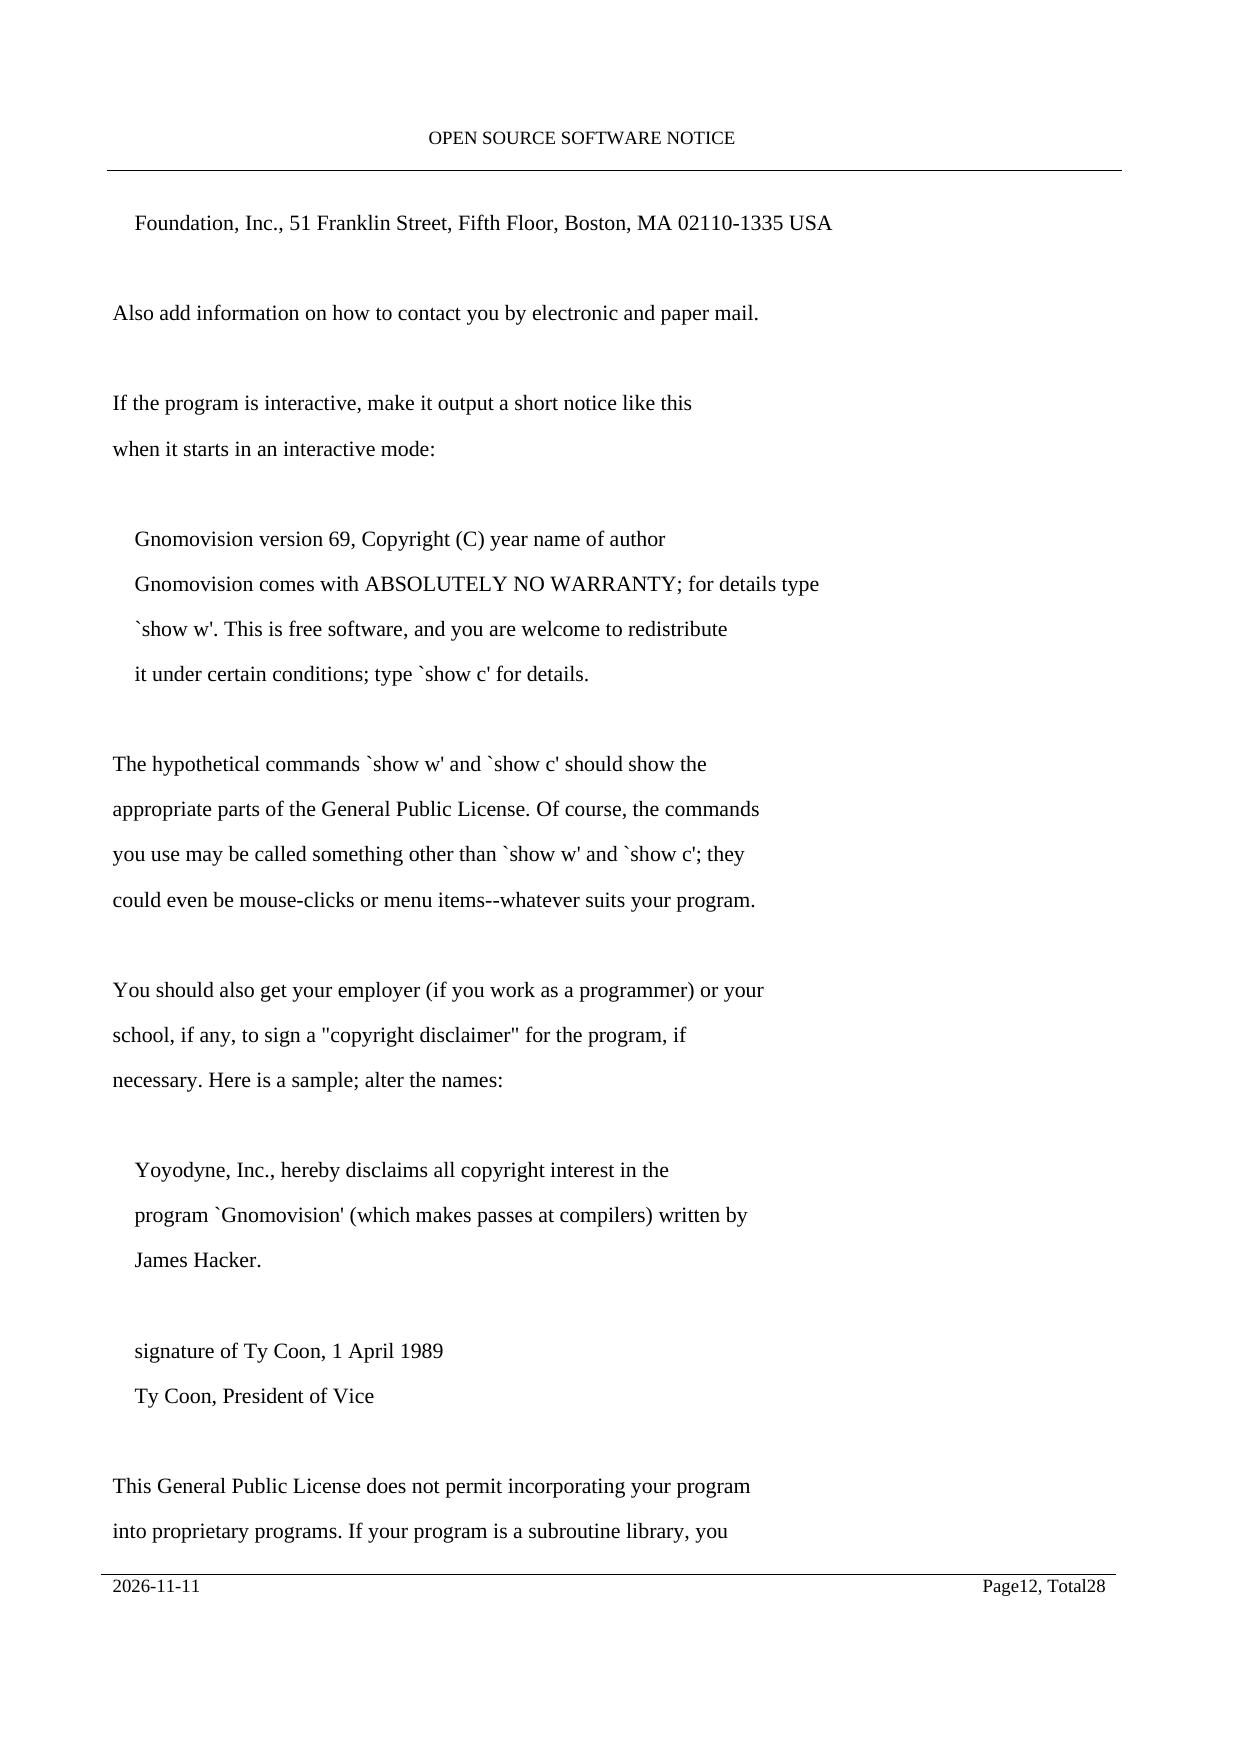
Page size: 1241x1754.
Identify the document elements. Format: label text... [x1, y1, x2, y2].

text This General Public License does not permit incorporating your program [112, 1469, 1128, 1502]
text appropriate parts of the General Public License. Of course, the commands [112, 793, 1128, 825]
text You should also get your employer (if you work as a programmer) or your [112, 973, 1128, 1006]
text school, if any, to sign a "copyright disclaimer" for the program, if [112, 1018, 1128, 1051]
text into proprietary programs. If your program is a subroutine library, you [112, 1514, 1128, 1547]
text it under certain conditions; type `show c' for details. [112, 657, 1128, 690]
text program `Gnomovision' (which makes passes at compilers) written by [112, 1199, 1128, 1231]
text Also add information on how to contact you by electronic and paper mail. [112, 297, 1128, 329]
text `show w'. This is free software, and you are welcome to redistribute [112, 612, 1128, 645]
text If the program is interactive, make it output a short notice like this [112, 387, 1128, 419]
text Foundation, Inc., 51 Franklin Street, Fifth Floor, Boston, MA 02110-1335 USA [112, 206, 1128, 239]
text when it starts in an interactive mode: [112, 432, 1128, 464]
text signature of Ty Coon, 1 April 1989 [112, 1334, 1128, 1366]
text Gnomovision comes with ABSOLUTELY NO WARRANTY; for details type [112, 567, 1128, 600]
text Gnomovision version 69, Copyright (C) year name of author [112, 522, 1128, 554]
text Ty Coon, President of Vice [112, 1379, 1128, 1412]
text Yoyodyne, Inc., hereby disclaims all copyright interest in the [112, 1153, 1128, 1186]
text The hypothetical commands `show w' and `show c' should show the [112, 748, 1128, 780]
text James Hacker. [112, 1244, 1128, 1276]
text necessary. Here is a sample; alter the names: [112, 1063, 1128, 1096]
text could even be mouse-clicks or menu items--whatever suits your program. [112, 883, 1128, 915]
text you use may be called something other than `show w' and `show c'; they [112, 838, 1128, 870]
